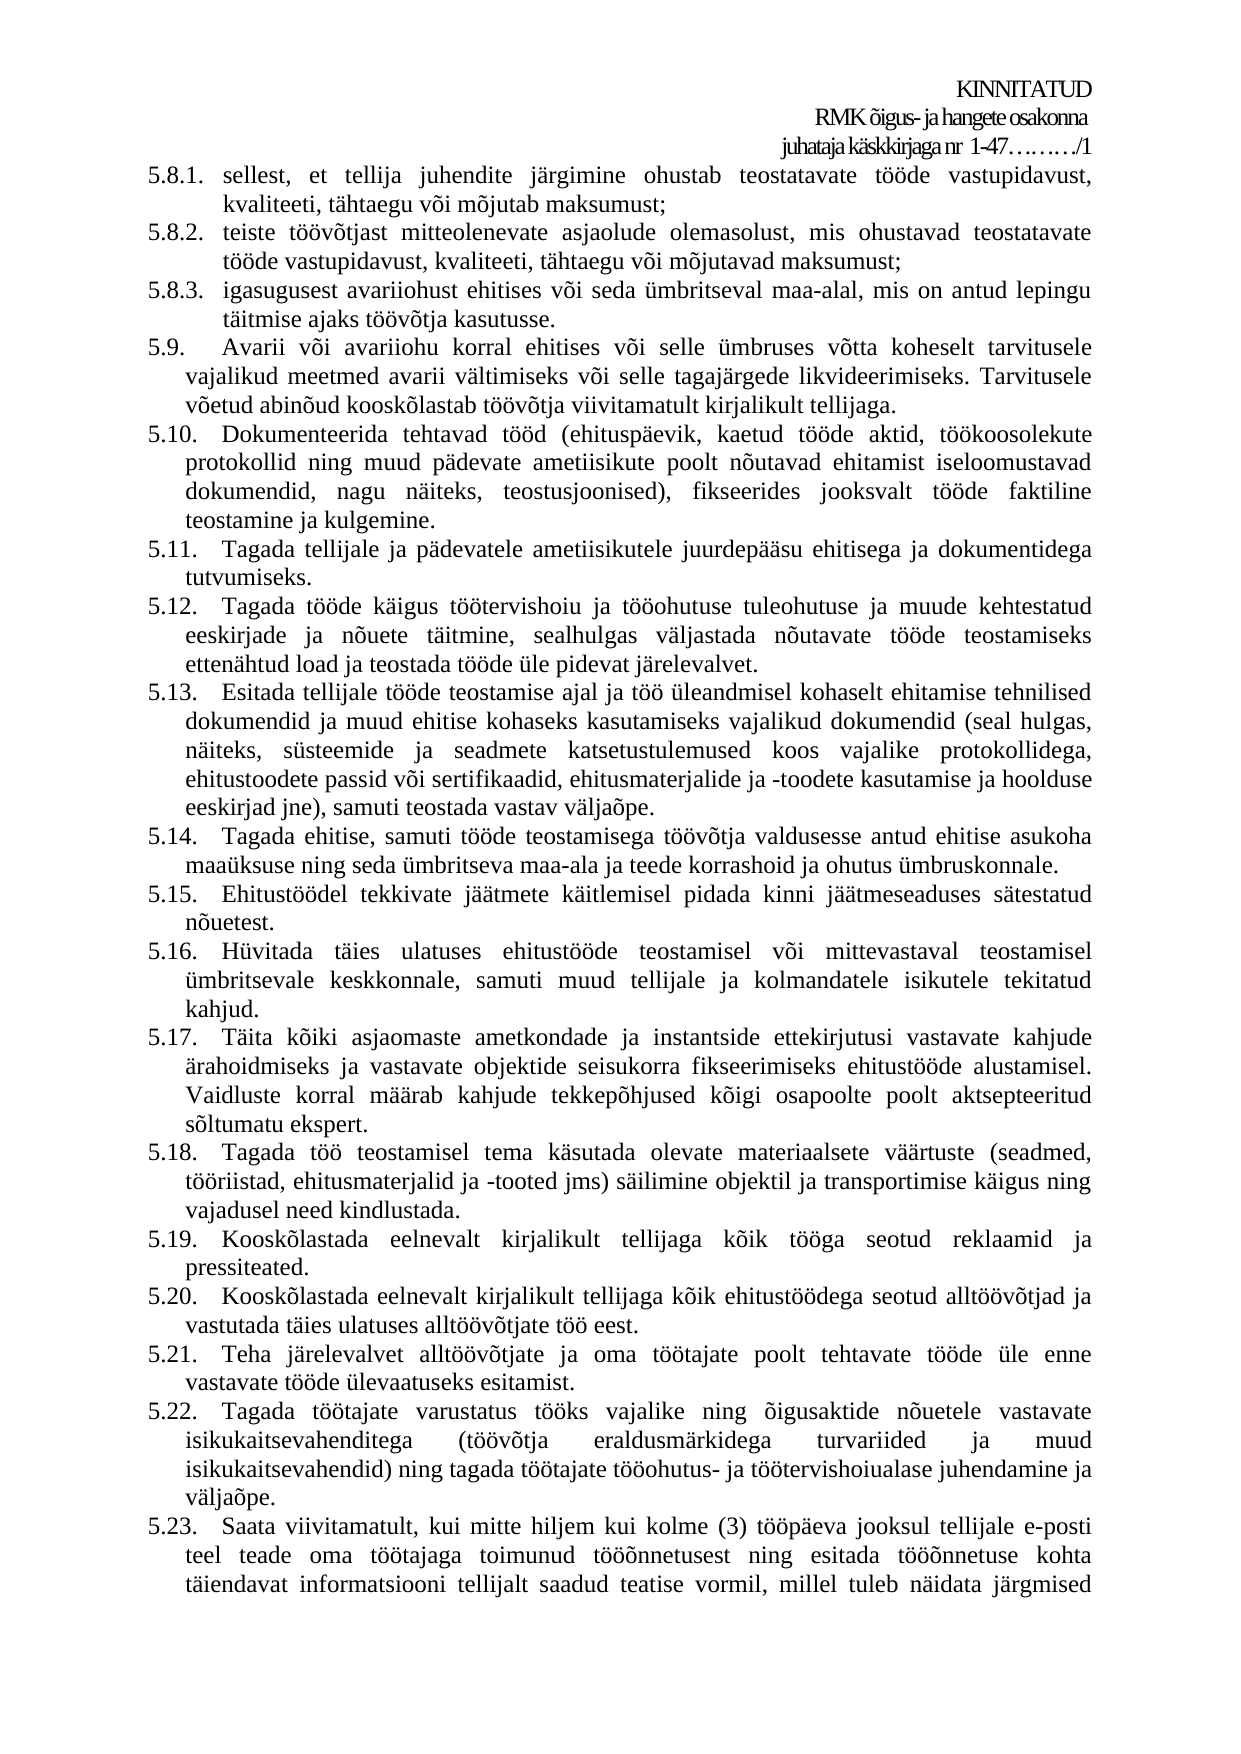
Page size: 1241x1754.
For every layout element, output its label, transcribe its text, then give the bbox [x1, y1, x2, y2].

list sellest, et tellija juhendite järgimine ohustab teostatavate tööde vastupidavust, kvaliteeti, tähtaegu või mõjutab maksumust; [148, 160, 1093, 217]
list igasugusest avariiohust ehitises või seda ümbritseval maa-alal, mis on antud lepingu täitmise ajaks töövõtja kasutusse. [148, 275, 1093, 332]
list Kooskõlastada eelnevalt kirjalikult tellijaga kõik tööga seotud reklaamid ja pressiteated. [148, 1224, 1093, 1281]
list Tagada ehitise, samuti tööde teostamisega töövõtja valdusesse antud ehitise asukoha maaüksuse ning seda ümbritseva maa-ala ja teede korrashoid ja ohutus ümbruskonnale. [148, 821, 1093, 879]
list Avarii või avariiohu korral ehitises või selle ümbruses võtta koheselt tarvitusele vajalikud meetmed avarii vältimiseks või selle tagajärgede likvideerimiseks. Tarvitusele võetud abinõud kooskõlastab töövõtja viivitamatult kirjalikult tellijaga. [148, 332, 1093, 419]
list Tagada tööde käigus töötervishoiu ja tööohutuse tuleohutuse ja muude kehtestatud eeskirjade ja nõuete täitmine, sealhulgas väljastada nõutavate tööde teostamiseks ettenähtud load ja teostada tööde üle pidevat järelevalvet. [148, 591, 1093, 677]
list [148, 1511, 1093, 1597]
list Kooskõlastada eelnevalt kirjalikult tellijaga kõik ehitustöödega seotud alltöövõtjad ja vastutada täies ulatuses alltöövõtjate töö eest. [148, 1281, 1093, 1339]
list Täita kõiki asjaomaste ametkondade ja instantside ettekirjutusi vastavate kahjude ärahoidmiseks ja vastavate objektide seisukorra fikseerimiseks ehitustööde alustamisel. Vaidluste korral määrab kahjude tekkepõhjused kõigi osapoolte poolt aktsepteeritud sõltumatu ekspert. [148, 1022, 1093, 1137]
list teiste töövõtjast mitteolenevate asjaolude olemasolust, mis ohustavad teostatavate tööde vastupidavust, kvaliteeti, tähtaegu või mõjutavad maksumust; [148, 217, 1093, 275]
list Tagada tellijale ja pädevatele ametiisikutele juurdepääsu ehitisega ja dokumentidega tutvumiseks. [148, 534, 1093, 591]
list Ehitustöödel tekkivate jäätmete käitlemisel pidada kinni jäätmeseaduses sätestatud nõuetest. [148, 879, 1093, 936]
list Tagada töötajate varustatus tööks vajalike ning õigusaktide nõuetele vastavate isikukaitsevahenditega (töövõtja eraldusmärkidega turvariided ja muud isikukaitsevahendid) ning tagada töötajate tööohutus- ja töötervishoiualase juhendamine ja väljaõpe. [148, 1396, 1093, 1511]
list Esitada tellijale tööde teostamise ajal ja töö üleandmisel kohaselt ehitamise tehnilised dokumendid ja muud ehitise kohaseks kasutamiseks vajalikud dokumendid (seal hulgas, näiteks, süsteemide ja seadmete katsetustulemused koos vajalike protokollidega, ehitustoodete passid või sertifikaadid, ehitusmaterjalide ja -toodete kasutamise ja hoolduse eeskirjad jne), samuti teostada vastav väljaõpe. [148, 677, 1093, 821]
list Hüvitada täies ulatuses ehitustööde teostamisel või mittevastaval teostamisel ümbritsevale keskkonnale, samuti muud tellijale ja kolmandatele isikutele tekitatud kahjud. [148, 936, 1093, 1022]
list Dokumenteerida tehtavad tööd (ehituspäevik, kaetud tööde aktid, töökoosolekute protokollid ning muud pädevate ametiisikute poolt nõutavad ehitamist iseloomustavad dokumendid, nagu näiteks, teostusjoonised), fikseerides jooksvalt tööde faktiline teostamine ja kulgemine. [148, 419, 1093, 534]
list Teha järelevalvet alltöövõtjate ja oma töötajate poolt tehtavate tööde üle enne vastavate tööde ülevaatuseks esitamist. [148, 1339, 1093, 1396]
list Tagada töö teostamisel tema käsutada olevate materiaalsete väärtuste (seadmed, tööriistad, ehitusmaterjalid ja -tooted jms) säilimine objektil ja transportimise käigus ning vajadusel need kindlustada. [148, 1137, 1093, 1224]
